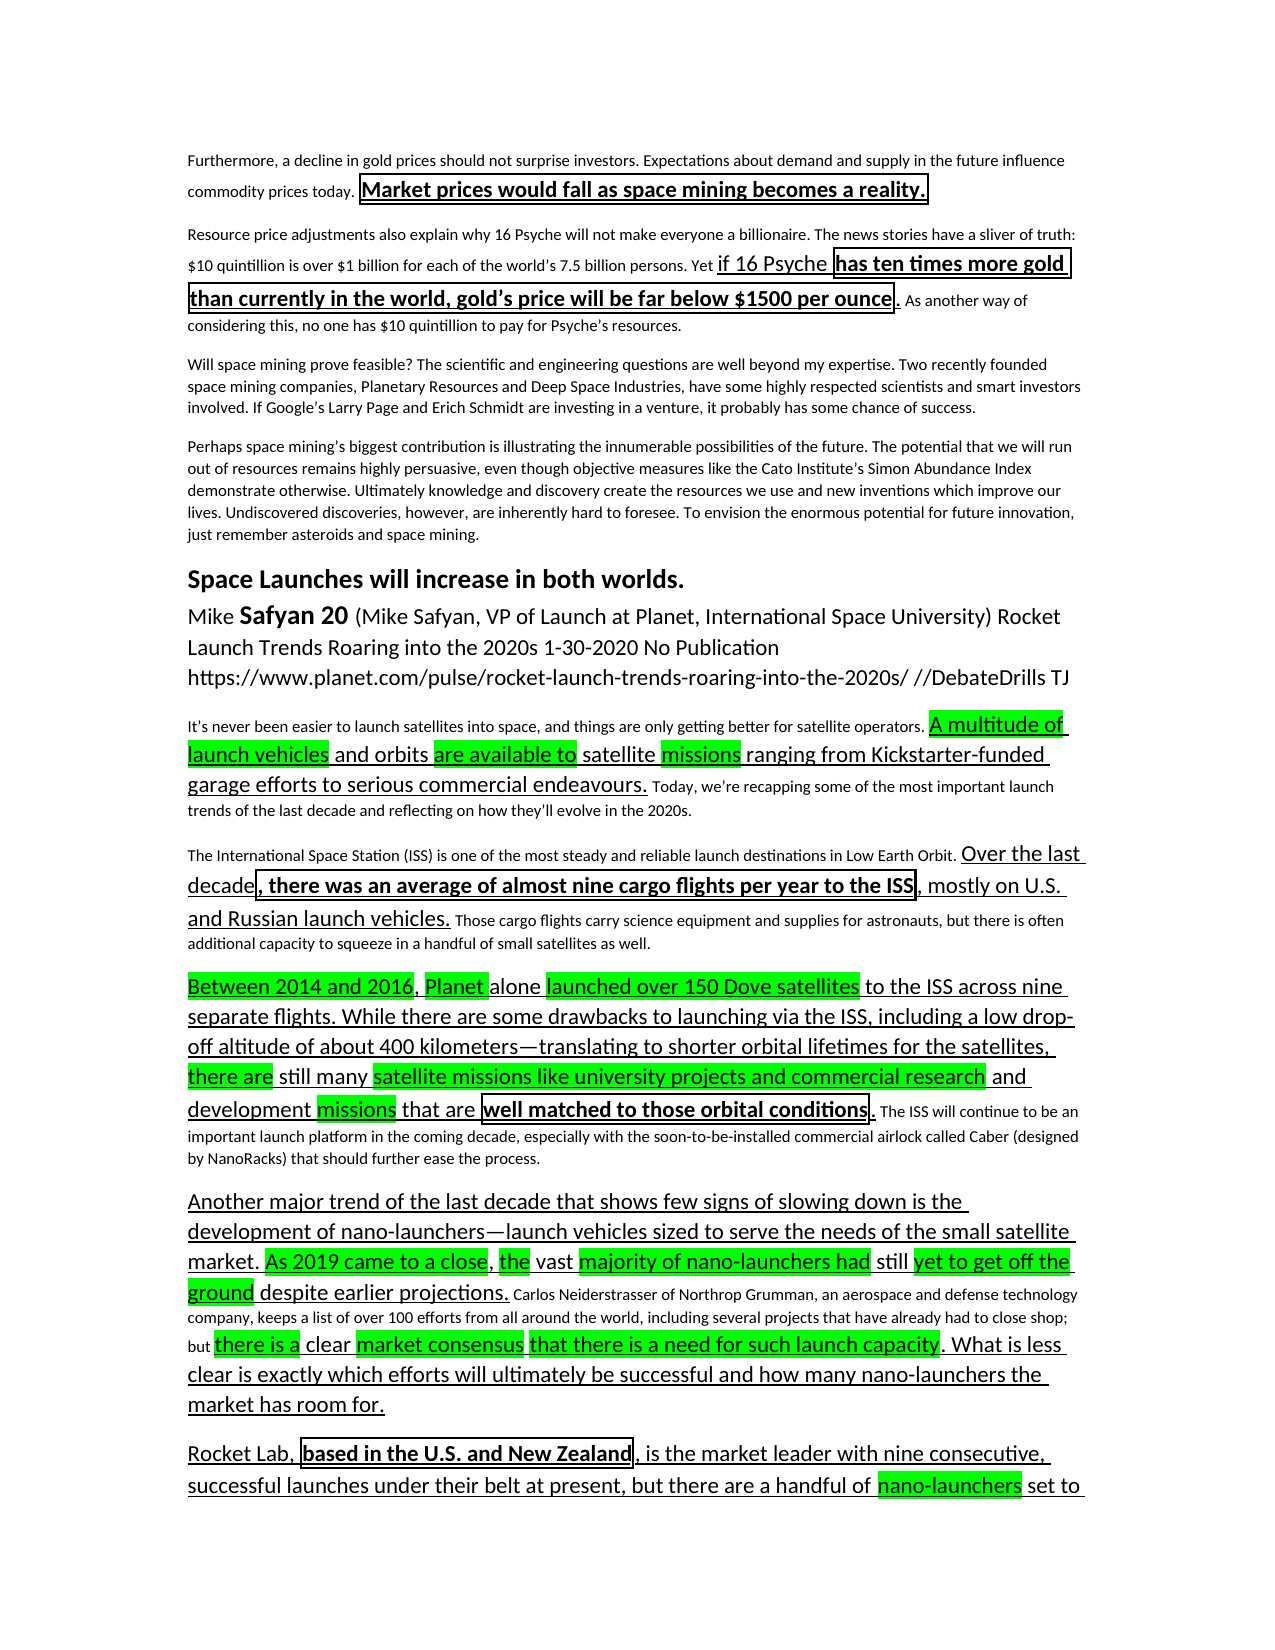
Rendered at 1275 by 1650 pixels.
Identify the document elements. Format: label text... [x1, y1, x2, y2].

text Perhaps space mining’s biggest contribution is illustrating the innumerable possibilities of the future. The potential that we will run out of resources remains highly persuasive, even though objective measures like the Cato Institute’s Simon Abundance Index demonstrate otherwise. Ultimately knowledge and discovery create the resources we use and new inventions which improve our lives. Undiscovered discoveries, however, are inherently hard to foresee. To envision the enormous potential for future innovation, just remember asteroids and space mining. [187, 436, 1087, 544]
text Resource price adjustments also explain why 16 Psyche will not make everyone a billionaire. The news stories have a sliver of truth: $10 quintillion is over $1 billion for each of the world’s 7.5 billion persons. Yet if 16 Psyche has ten times more gold than currently in the world, gold’s price will be far below $1500 per ounce. As another way of considering this, no one has $10 quintillion to pay for Psyche’s resources. [187, 224, 1087, 336]
text Furthermore, a decline in gold prices should not surprise investors. Expectations about demand and supply in the future influence commodity prices today. Market prices would fall as space mining becomes a reality. [187, 150, 1087, 205]
text Between 2014 and 2016, Planet alone launched over 150 Dove satellites to the ISS across nine separate flights. While there are some drawbacks to launching via the ISS, including a low drop-off altitude of about 400 kilometers—translating to shorter orbital lifetimes for the satellites, there are still many satellite missions like university projects and commercial research and development missions that are well matched to those orbital conditions. The ISS will continue to be an important launch platform in the coming decade, especially with the soon-to-be-installed commercial airlock called Caber (designed by NanoRacks) that should further ease the process. [187, 972, 1087, 1169]
text Another major trend of the last decade that shows few signs of slowing down is the development of nano-launchers—launch vehicles sized to serve the needs of the small satellite market. As 2019 came to a close, the vast majority of nano-launchers had still yet to get off the ground despite earlier projections. Carlos Neiderstrasser of Northrop Grumman, an aerospace and defense technology company, keeps a list of over 100 efforts from all around the world, including several projects that have already had to close shop; but there is a clear market consensus that there is a need for such launch capacity. What is less clear is exactly which efforts will ultimately be successful and how many nano-launchers the market has room for. [187, 1187, 1087, 1418]
text The International Space Station (ISS) is one of the most steady and reliable launch destinations in Low Earth Orbit. Over the last decade, there was an average of almost nine cargo flights per year to the ISS, mostly on U.S. and Russian launch vehicles. Those cargo flights carry science equipment and supplies for astronauts, but there is often additional capacity to squeeze in a handful of small satellites as well. [187, 839, 1087, 953]
text It’s never been easier to launch satellites into space, and things are only getting better for satellite operators. A multitude of launch vehicles and orbits are available to satellite missions ranging from Kickstarter-funded garage efforts to serious commercial endeavours. Today, we’re recapping some of the most important launch trends of the last decade and reflecting on how they’ll evolve in the 2020s. [187, 710, 1087, 821]
text Will space mining prove feasible? The scientific and engineering questions are well beyond my expertise. Two recently founded space mining companies, Planetary Resources and Deep Space Industries, have some highly respected scientists and smart investors involved. If Google’s Larry Page and Erich Schmidt are investing in a venture, it probably has some chance of success. [187, 354, 1087, 418]
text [187, 1437, 1087, 1499]
subtitle Space Launches will increase in both worlds. [187, 562, 1087, 595]
text Mike Safyan 20 (Mike Safyan, VP of Launch at Planet, International Space University) Rocket Launch Trends Roaring into the 2020s 1-30-2020 No Publication https://www.planet.com/pulse/rocket-launch-trends-roaring-into-the-2020s/ //DebateDrills TJ [187, 598, 1087, 691]
